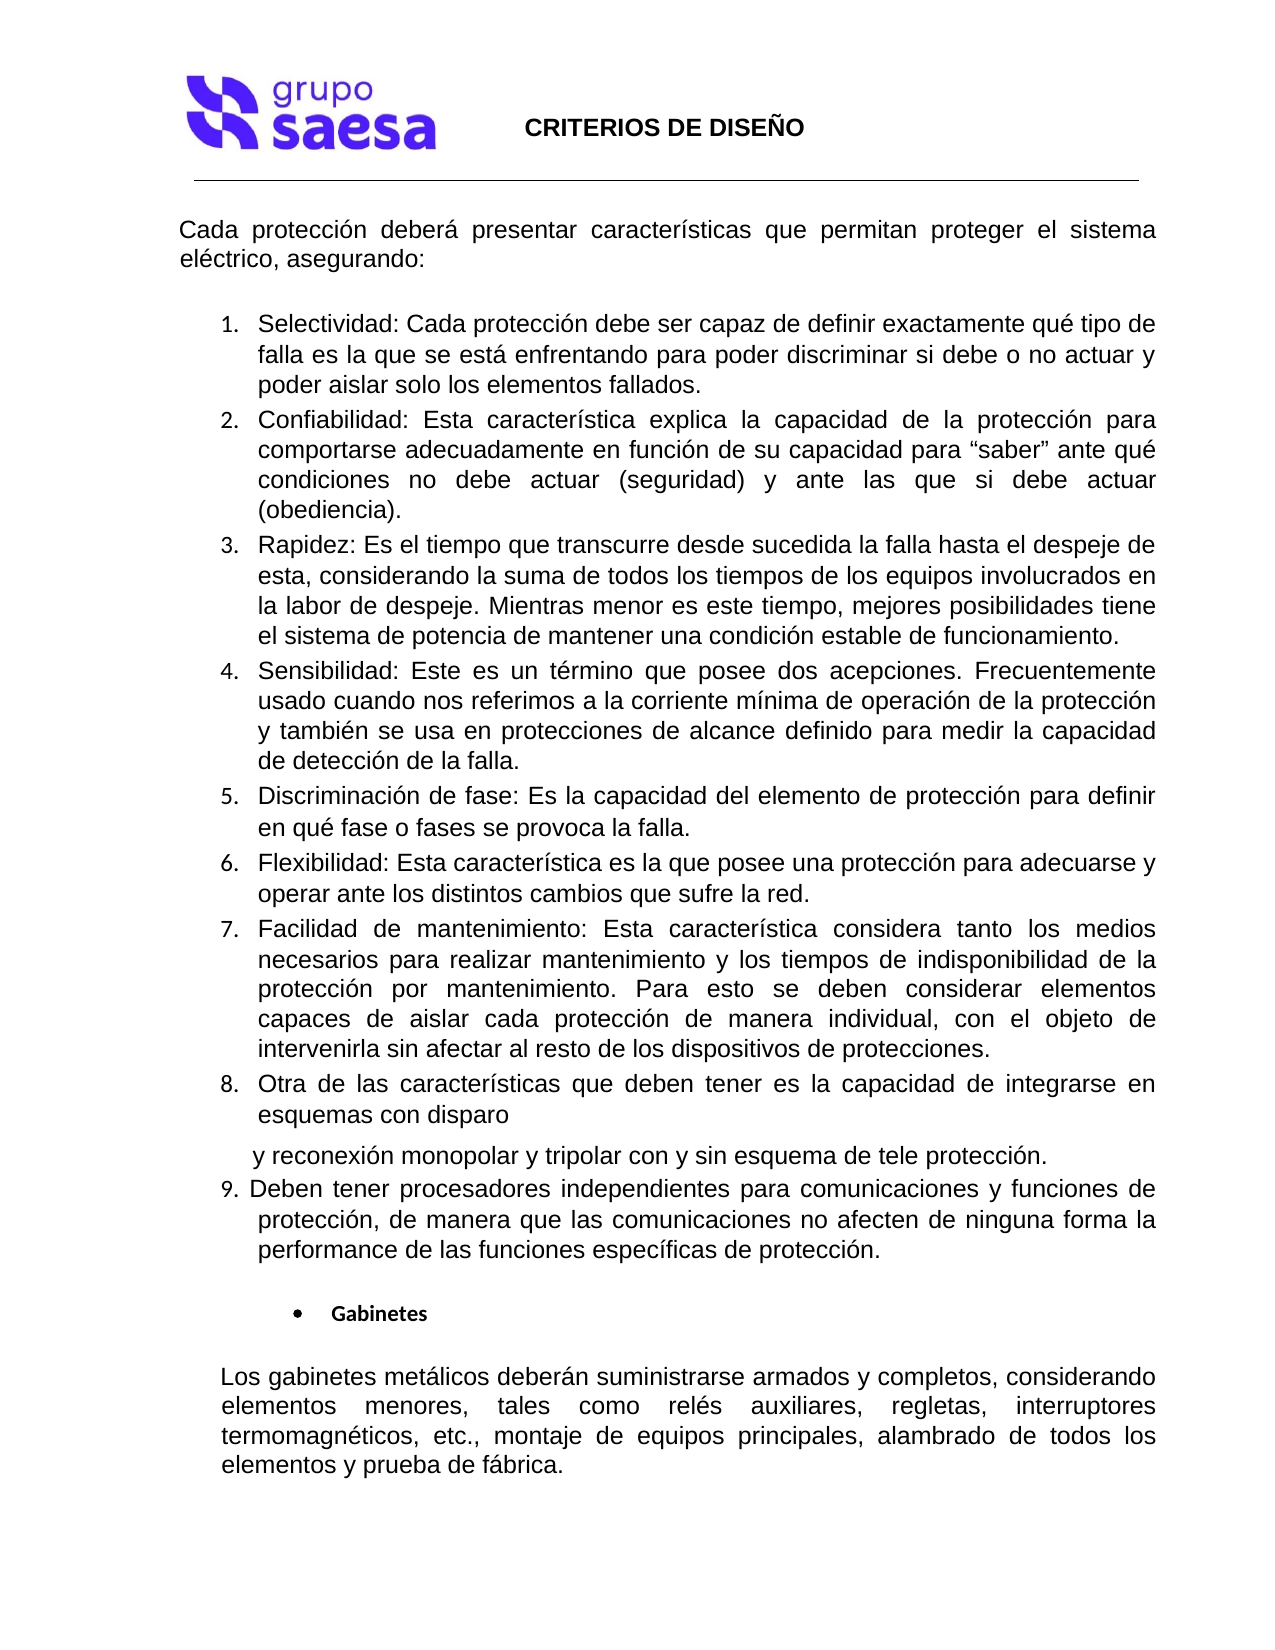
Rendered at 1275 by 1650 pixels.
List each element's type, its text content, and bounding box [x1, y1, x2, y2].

text Cada protección deberá presentar características que permitan proteger el sistema eléctrico, asegurando: [178, 215, 1158, 273]
list Flexibilidad: Esta característica es la que posee una protección para adecuarse y operar ante los distintos cambios que sufre la red. [220, 847, 1158, 909]
list Confiabilidad: Esta característica explica la capacidad de la protección para comportarse adecuadamente en función de su capacidad para “saber” ante qué condiciones no debe actuar (seguridad) y ante las que si debe actuar (obediencia). [220, 404, 1158, 525]
list Gabinetes [293, 1299, 1158, 1327]
list Discriminación de fase: Es la capacidad del elemento de protección para definir en qué fase o fases se provoca la falla. [220, 781, 1158, 842]
list Otra de las características que deben tener es la capacidad de integrarse en esquemas con disparo [220, 1068, 1158, 1128]
list Facilidad de mantenimiento: Esta característica considera tanto los medios necesarios para realizar mantenimiento y los tiempos de indisponibilidad de la protección por mantenimiento. Para esto se deben considerar elementos capaces de aislar cada protección de manera individual, con el objeto de intervenirla sin afectar al resto de los dispositivos de protecciones. [220, 913, 1158, 1064]
list Selectividad: Cada protección debe ser capaz de definir exactamente qué tipo de falla es la que se está enfrentando para poder discriminar si debe o no actuar y poder aislar solo los elementos fallados. [220, 308, 1158, 400]
picture [177, 69, 447, 152]
list Sensibilidad: Este es un término que posee dos acepciones. Frecuentemente usado cuando nos referimos a la corriente mínima de operación de la protección y también se usa en protecciones de alcance definido para medir la capacidad de detección de la falla. [220, 655, 1158, 776]
list Rapidez: Es el tiempo que transcurre desde sucedida la falla hasta el despeje de esta, considerando la suma de todos los tiempos de los equipos involucrados en la labor de despeje. Mientras menor es este tiempo, mejores posibilidades tiene el sistema de potencia de mantener una condición estable de funcionamiento. [220, 530, 1158, 651]
text Los gabinetes metálicos deberán suministrarse armados y completos, considerando elementos menores, tales como relés auxiliares, regletas, interruptores termomagnéticos, etc., montaje de equipos principales, alambrado de todos los elementos y prueba de fábrica. [220, 1362, 1158, 1479]
text 9. Deben tener procesadores independientes para comunicaciones y funciones de protección, de manera que las comunicaciones no afecten de ninguna forma la performance de las funciones específicas de protección. [220, 1173, 1158, 1265]
text y reconexión monopolar y tripolar con y sin esquema de tele protección. [252, 1141, 1158, 1169]
